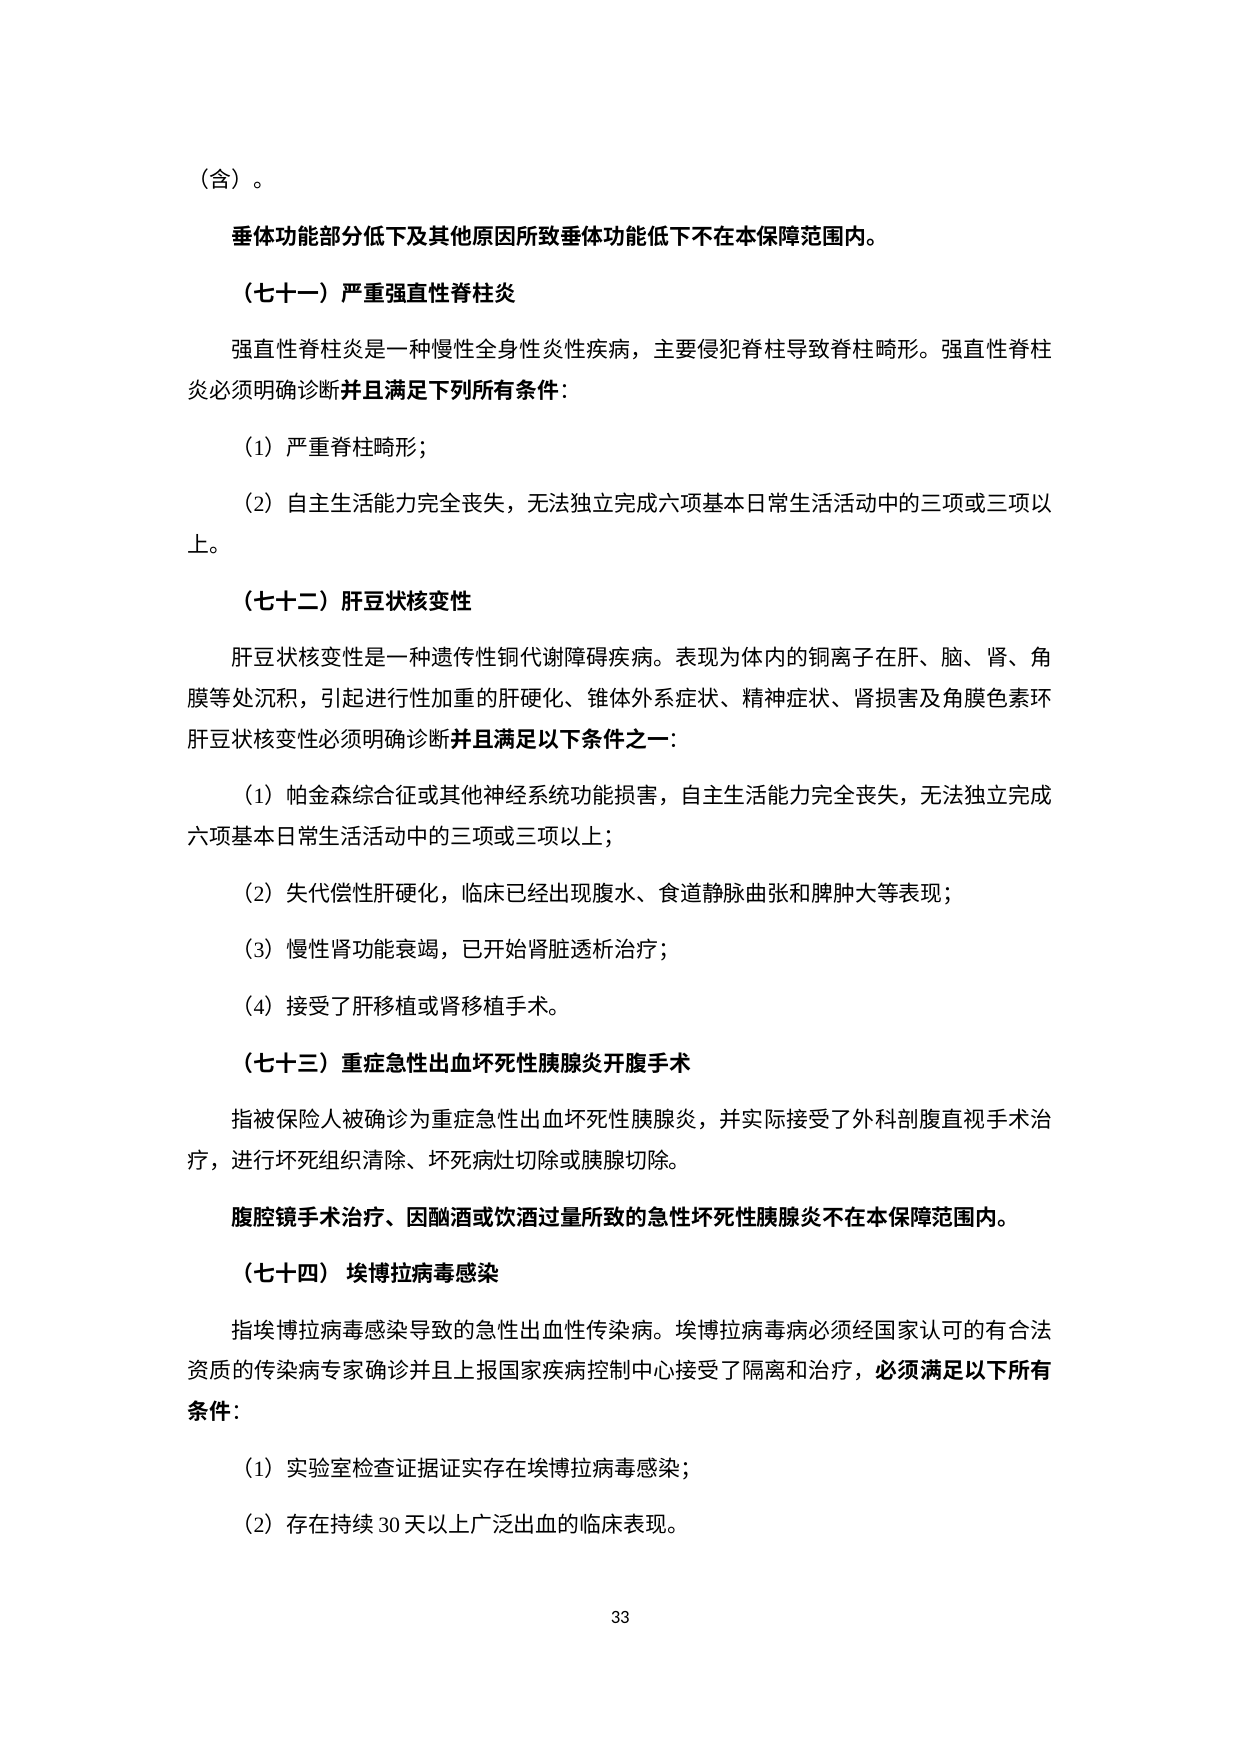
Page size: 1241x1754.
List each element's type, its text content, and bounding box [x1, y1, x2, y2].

text （1）严重脊柱畸形； [187, 429, 1053, 462]
text （七十一）严重强直性脊柱炎 [187, 275, 1053, 308]
text （2）失代偿性肝硬化，临床已经出现腹水、食道静脉曲张和脾肿大等表现； [187, 875, 1053, 908]
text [187, 162, 1053, 194]
text （2）存在持续30天以上广泛出血的临床表现。 [187, 1507, 1053, 1539]
text （七十二）肝豆状核变性 [187, 583, 1053, 616]
text （2）自主生活能力完全丧失，无法独立完成六项基本日常生活活动中的三项或三项以上。 [187, 486, 1053, 559]
text （3）慢性肾功能衰竭，已开始肾脏透析治疗； [187, 932, 1053, 964]
text 强直性脊柱炎是一种慢性全身性炎性疾病，主要侵犯脊柱导致脊柱畸形。强直性脊柱炎必须明确诊断并且满足下列所有条件： [187, 332, 1053, 405]
text 腹腔镜手术治疗、因酗酒或饮酒过量所致的急性坏死性胰腺炎不在本保障范围内。 [187, 1199, 1053, 1232]
text （4）接受了肝移植或肾移植手术。 [187, 988, 1053, 1021]
text 肝豆状核变性是一种遗传性铜代谢障碍疾病。表现为体内的铜离子在肝、脑、肾、角膜等处沉积，引起进行性加重的肝硬化、锥体外系症状、精神症状、肾损害及角膜色素环。肝豆状核变性必须明确诊断并且满足以下条件之一： [187, 640, 1053, 754]
text 指埃博拉病毒感染导致的急性出血性传染病。埃博拉病毒病必须经国家认可的有合法资质的传染病专家确诊并且上报国家疾病控制中心接受了隔离和治疗，必须满足以下所有条件： [187, 1312, 1053, 1426]
text 指被保险人被确诊为重症急性出血坏死性胰腺炎，并实际接受了外科剖腹直视手术治疗，进行坏死组织清除、坏死病灶切除或胰腺切除。 [187, 1102, 1053, 1175]
text （七十三）重症急性出血坏死性胰腺炎开腹手术 [187, 1045, 1053, 1078]
text 垂体功能部分低下及其他原因所致垂体功能低下不在本保障范围内。 [187, 219, 1053, 251]
text （1）帕金森综合征或其他神经系统功能损害，自主生活能力完全丧失，无法独立完成六项基本日常生活活动中的三项或三项以上； [187, 778, 1053, 851]
text （1）实验室检查证据证实存在埃博拉病毒感染； [187, 1450, 1053, 1483]
text （七十四） 埃博拉病毒感染 [187, 1256, 1053, 1288]
